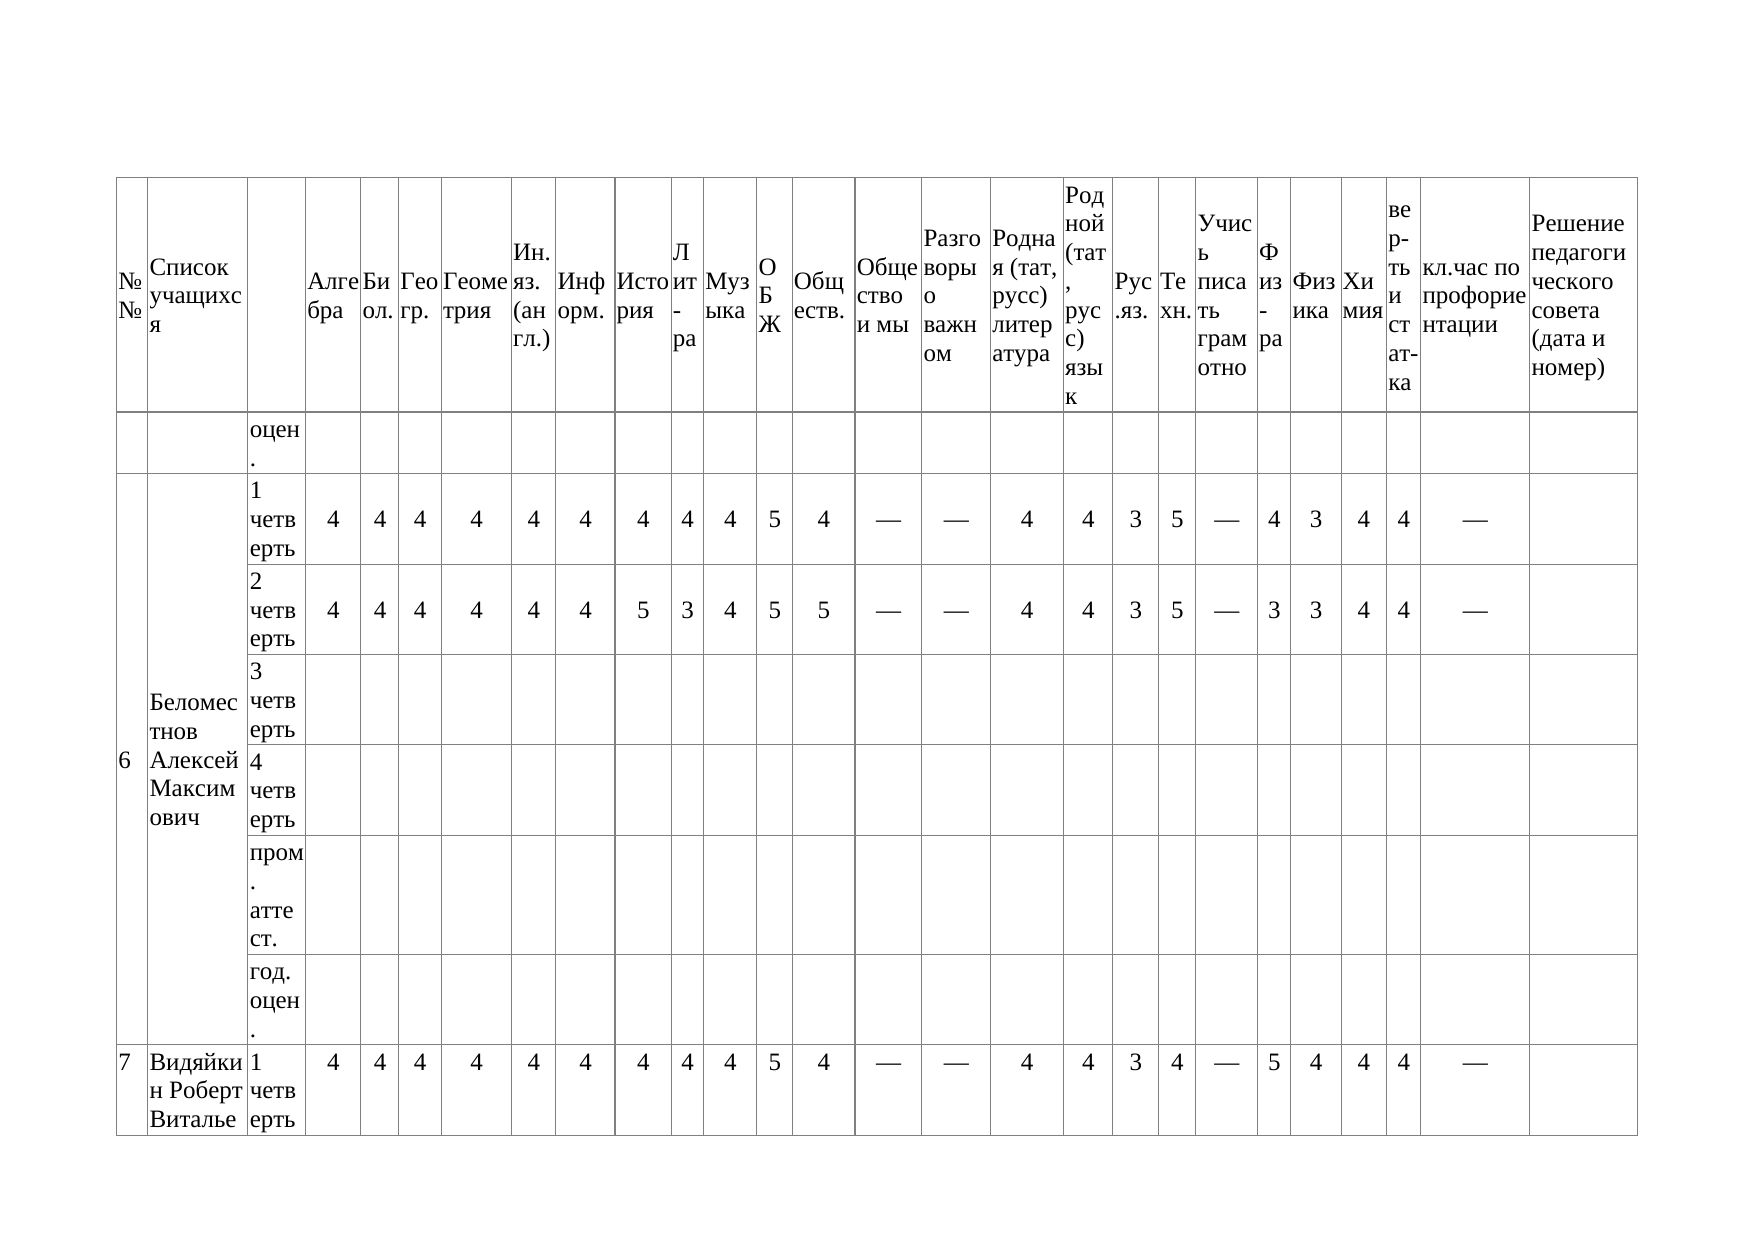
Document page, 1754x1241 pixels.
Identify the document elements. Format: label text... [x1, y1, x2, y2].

table_cell 4 [306, 474, 360, 563]
table_cell [672, 413, 703, 473]
table_cell 2 четверть [248, 565, 305, 654]
table_cell 4 [1387, 565, 1420, 654]
table_header [248, 178, 305, 411]
table_header История [616, 178, 671, 411]
table_cell [1342, 413, 1386, 473]
table_cell [399, 745, 441, 835]
table_cell 4 [306, 1045, 360, 1135]
table_cell 4 [512, 474, 555, 563]
table_cell [1530, 413, 1637, 473]
table_cell [1159, 655, 1195, 744]
table_cell [1064, 413, 1112, 473]
table_cell [306, 955, 360, 1044]
table_header Общество и мы [856, 178, 921, 411]
table_cell 4 [1064, 565, 1112, 654]
table_cell [1387, 836, 1420, 954]
table_cell [1113, 836, 1158, 954]
table_cell [1113, 655, 1158, 744]
table_cell [512, 413, 555, 473]
table_header Учись писать грамотно [1196, 178, 1257, 411]
table_cell [1387, 413, 1420, 473]
table_cell [922, 955, 990, 1044]
table_cell 4 [1291, 1045, 1341, 1135]
table_cell [1196, 655, 1257, 744]
table_cell 4 [991, 565, 1063, 654]
table_cell — [856, 1045, 921, 1135]
table_cell [757, 745, 792, 835]
table_cell 4 [1387, 1045, 1420, 1135]
table_cell [793, 655, 854, 744]
table_header Ин. яз. (англ.) [512, 178, 555, 411]
table_cell [512, 745, 555, 835]
table_cell [361, 655, 398, 744]
table_cell пром. аттест. [248, 836, 305, 954]
table_cell [556, 836, 614, 954]
table_cell — [1196, 565, 1257, 654]
table_cell [1113, 955, 1158, 1044]
table_cell [672, 836, 703, 954]
table_cell [512, 836, 555, 954]
table_cell [991, 955, 1063, 1044]
table_cell — [1196, 1045, 1257, 1135]
table_cell [793, 836, 854, 954]
table_cell [991, 745, 1063, 835]
table_cell 4 [704, 565, 756, 654]
table_cell [361, 836, 398, 954]
table_header Геометрия [442, 178, 511, 411]
table_cell 4 [1342, 474, 1386, 563]
table_cell 3 четверть [248, 655, 305, 744]
table_cell [1064, 955, 1112, 1044]
table_cell [616, 955, 671, 1044]
table_cell [1291, 745, 1341, 835]
table_cell 3 [1113, 1045, 1158, 1135]
table_cell — [1421, 474, 1529, 563]
table_cell [704, 745, 756, 835]
table_cell [922, 836, 990, 954]
table_cell [1064, 655, 1112, 744]
table_cell 5 [757, 1045, 792, 1135]
table_cell [1530, 1045, 1637, 1135]
table_cell [1258, 413, 1290, 473]
table_cell — [856, 565, 921, 654]
table_cell [793, 413, 854, 473]
table_cell [1530, 955, 1637, 1044]
table_cell 5 [1258, 1045, 1290, 1135]
table_cell 4 [442, 474, 511, 563]
table_header Биол. [361, 178, 398, 411]
table_cell [556, 955, 614, 1044]
table_cell 1 четверть [248, 1045, 305, 1135]
table_cell [442, 955, 511, 1044]
table_cell [1258, 836, 1290, 954]
table_cell [1387, 745, 1420, 835]
table_cell [616, 836, 671, 954]
table_cell [616, 655, 671, 744]
table_cell [306, 655, 360, 744]
table_cell [704, 836, 756, 954]
table_cell [1421, 655, 1529, 744]
table_cell 4 [512, 1045, 555, 1135]
table_cell [556, 413, 614, 473]
table_header кл.час по профориентации [1421, 178, 1529, 411]
table_header Техн. [1159, 178, 1195, 411]
table_cell [1159, 745, 1195, 835]
table_cell 5 [757, 565, 792, 654]
table_cell 4 [1064, 1045, 1112, 1135]
table_cell [1342, 836, 1386, 954]
table_cell [793, 745, 854, 835]
table_cell [1342, 655, 1386, 744]
table_header Геогр. [399, 178, 441, 411]
table_cell 4 [1159, 1045, 1195, 1135]
table_cell 5 [616, 565, 671, 654]
table_cell [442, 836, 511, 954]
table_cell [793, 955, 854, 1044]
table_cell — [1196, 474, 1257, 563]
table_cell 4 [556, 474, 614, 563]
table_cell 4 [704, 1045, 756, 1135]
table_cell [991, 655, 1063, 744]
table_cell [672, 655, 703, 744]
table_cell [1159, 413, 1195, 473]
table_cell [922, 745, 990, 835]
table_cell 4 [793, 474, 854, 563]
table_cell [1342, 745, 1386, 835]
table_cell [991, 413, 1063, 473]
table_cell — [856, 474, 921, 563]
table_cell [922, 413, 990, 473]
table_header №№ [117, 178, 147, 411]
table_header Решение педагогического совета (дата и номер) [1530, 178, 1637, 411]
table_header Алгебра [306, 178, 360, 411]
table_cell [361, 745, 398, 835]
table_cell 4 [399, 1045, 441, 1135]
table_cell 5 [1159, 565, 1195, 654]
table_header Обществ. [793, 178, 854, 411]
table_cell 4 [616, 474, 671, 563]
table_cell [856, 413, 921, 473]
table_cell [1291, 413, 1341, 473]
table_cell [757, 836, 792, 954]
table_cell 4 [991, 1045, 1063, 1135]
table_cell 4 [399, 474, 441, 563]
table_cell [1196, 836, 1257, 954]
table_cell [616, 413, 671, 473]
table_header вер-ть и стат-ка [1387, 178, 1420, 411]
table_cell [399, 836, 441, 954]
table_cell [1421, 745, 1529, 835]
table_cell 4 [1342, 1045, 1386, 1135]
table_cell [757, 413, 792, 473]
table_header Физ-ра [1258, 178, 1290, 411]
table_cell [1258, 955, 1290, 1044]
table_cell 4 четверть [248, 745, 305, 835]
table_cell [442, 655, 511, 744]
table_cell 4 [442, 1045, 511, 1135]
table_header Музыка [704, 178, 756, 411]
table_cell [1159, 836, 1195, 954]
table_cell [306, 836, 360, 954]
table_cell 4 [1258, 474, 1290, 563]
table_cell [704, 413, 756, 473]
table_cell [704, 655, 756, 744]
table_cell [856, 836, 921, 954]
table_cell 4 [704, 474, 756, 563]
table_cell [1421, 955, 1529, 1044]
table_cell [757, 955, 792, 1044]
table_header Список учащихся [148, 178, 247, 411]
table_header Рус.яз. [1113, 178, 1158, 411]
table_cell 4 [361, 1045, 398, 1135]
table_cell — [922, 474, 990, 563]
table_cell 4 [399, 565, 441, 654]
table_cell [1291, 836, 1341, 954]
table_cell [1530, 745, 1637, 835]
table_cell 5 [793, 565, 854, 654]
table_cell 4 [512, 565, 555, 654]
table_cell 3 [1113, 474, 1158, 563]
table_cell [1064, 745, 1112, 835]
table_cell 5 [1159, 474, 1195, 563]
table_cell 4 [1387, 474, 1420, 563]
table_cell [556, 745, 614, 835]
table_header Информ. [556, 178, 614, 411]
table_cell [1064, 836, 1112, 954]
table_cell 4 [306, 565, 360, 654]
table_cell [704, 955, 756, 1044]
table_cell 4 [361, 474, 398, 563]
table_cell [1196, 745, 1257, 835]
table_cell — [922, 1045, 990, 1135]
table_cell [856, 745, 921, 835]
table_cell Беломестнов Алексей Максимович [148, 474, 247, 1044]
table_cell [1342, 955, 1386, 1044]
table_cell 4 [556, 565, 614, 654]
table_cell 3 [1113, 565, 1158, 654]
table_cell год. оцен. [248, 413, 305, 473]
table_cell — [1421, 1045, 1529, 1135]
table_cell [757, 655, 792, 744]
table_cell [1291, 655, 1341, 744]
table_header ОБЖ [757, 178, 792, 411]
table_cell 4 [616, 1045, 671, 1135]
table_cell 1 четверть [248, 474, 305, 563]
table_cell [1530, 474, 1637, 563]
table_cell [399, 655, 441, 744]
table_cell [1196, 955, 1257, 1044]
table_header Разговоры о важном [922, 178, 990, 411]
table_cell [1387, 655, 1420, 744]
table_cell [1258, 655, 1290, 744]
table_header Родная (тат, русс) литература [991, 178, 1063, 411]
table_cell [672, 955, 703, 1044]
table_cell [1291, 955, 1341, 1044]
table_cell [556, 655, 614, 744]
table_cell [672, 745, 703, 835]
table_cell [399, 413, 441, 473]
table_cell 3 [1291, 565, 1341, 654]
table_cell [1196, 413, 1257, 473]
table_cell год. оцен. [248, 955, 305, 1044]
table_header Родной (тат, русс) язык [1064, 178, 1112, 411]
table_cell 4 [672, 474, 703, 563]
table_cell 4 [672, 1045, 703, 1135]
table_cell [1113, 413, 1158, 473]
table_header Лит-ра [672, 178, 703, 411]
table_cell [1530, 836, 1637, 954]
table_cell [1530, 565, 1637, 654]
table_cell — [1421, 565, 1529, 654]
table_cell 3 [1291, 474, 1341, 563]
table_cell [361, 413, 398, 473]
table_cell [399, 955, 441, 1044]
table_cell [442, 413, 511, 473]
table_cell [361, 955, 398, 1044]
table_cell 3 [1258, 565, 1290, 654]
table_cell Видяйкин Роберт Витальевич [148, 1045, 247, 1135]
table_cell [856, 955, 921, 1044]
table_cell [1159, 955, 1195, 1044]
table_cell [306, 413, 360, 473]
table_cell [1421, 413, 1529, 473]
table_cell [306, 745, 360, 835]
table_cell 4 [1342, 565, 1386, 654]
table_cell 4 [1064, 474, 1112, 563]
table_cell 4 [361, 565, 398, 654]
table_cell 7 [117, 1045, 147, 1135]
table_cell [991, 836, 1063, 954]
table_cell [1530, 655, 1637, 744]
table_cell 4 [556, 1045, 614, 1135]
table_cell 4 [442, 565, 511, 654]
table_cell [1387, 955, 1420, 1044]
table_cell 4 [991, 474, 1063, 563]
table_cell 3 [672, 565, 703, 654]
table_cell [856, 655, 921, 744]
table_cell [616, 745, 671, 835]
table_cell [512, 655, 555, 744]
table_cell 6 [117, 474, 147, 1044]
table_cell [1258, 745, 1290, 835]
table_cell [1113, 745, 1158, 835]
table_cell 5 [757, 474, 792, 563]
table_header Физика [1291, 178, 1341, 411]
table_cell [512, 955, 555, 1044]
table_cell 4 [793, 1045, 854, 1135]
table_cell [922, 655, 990, 744]
table_cell [1421, 836, 1529, 954]
table_cell — [922, 565, 990, 654]
table_cell [442, 745, 511, 835]
table_header Химия [1342, 178, 1386, 411]
